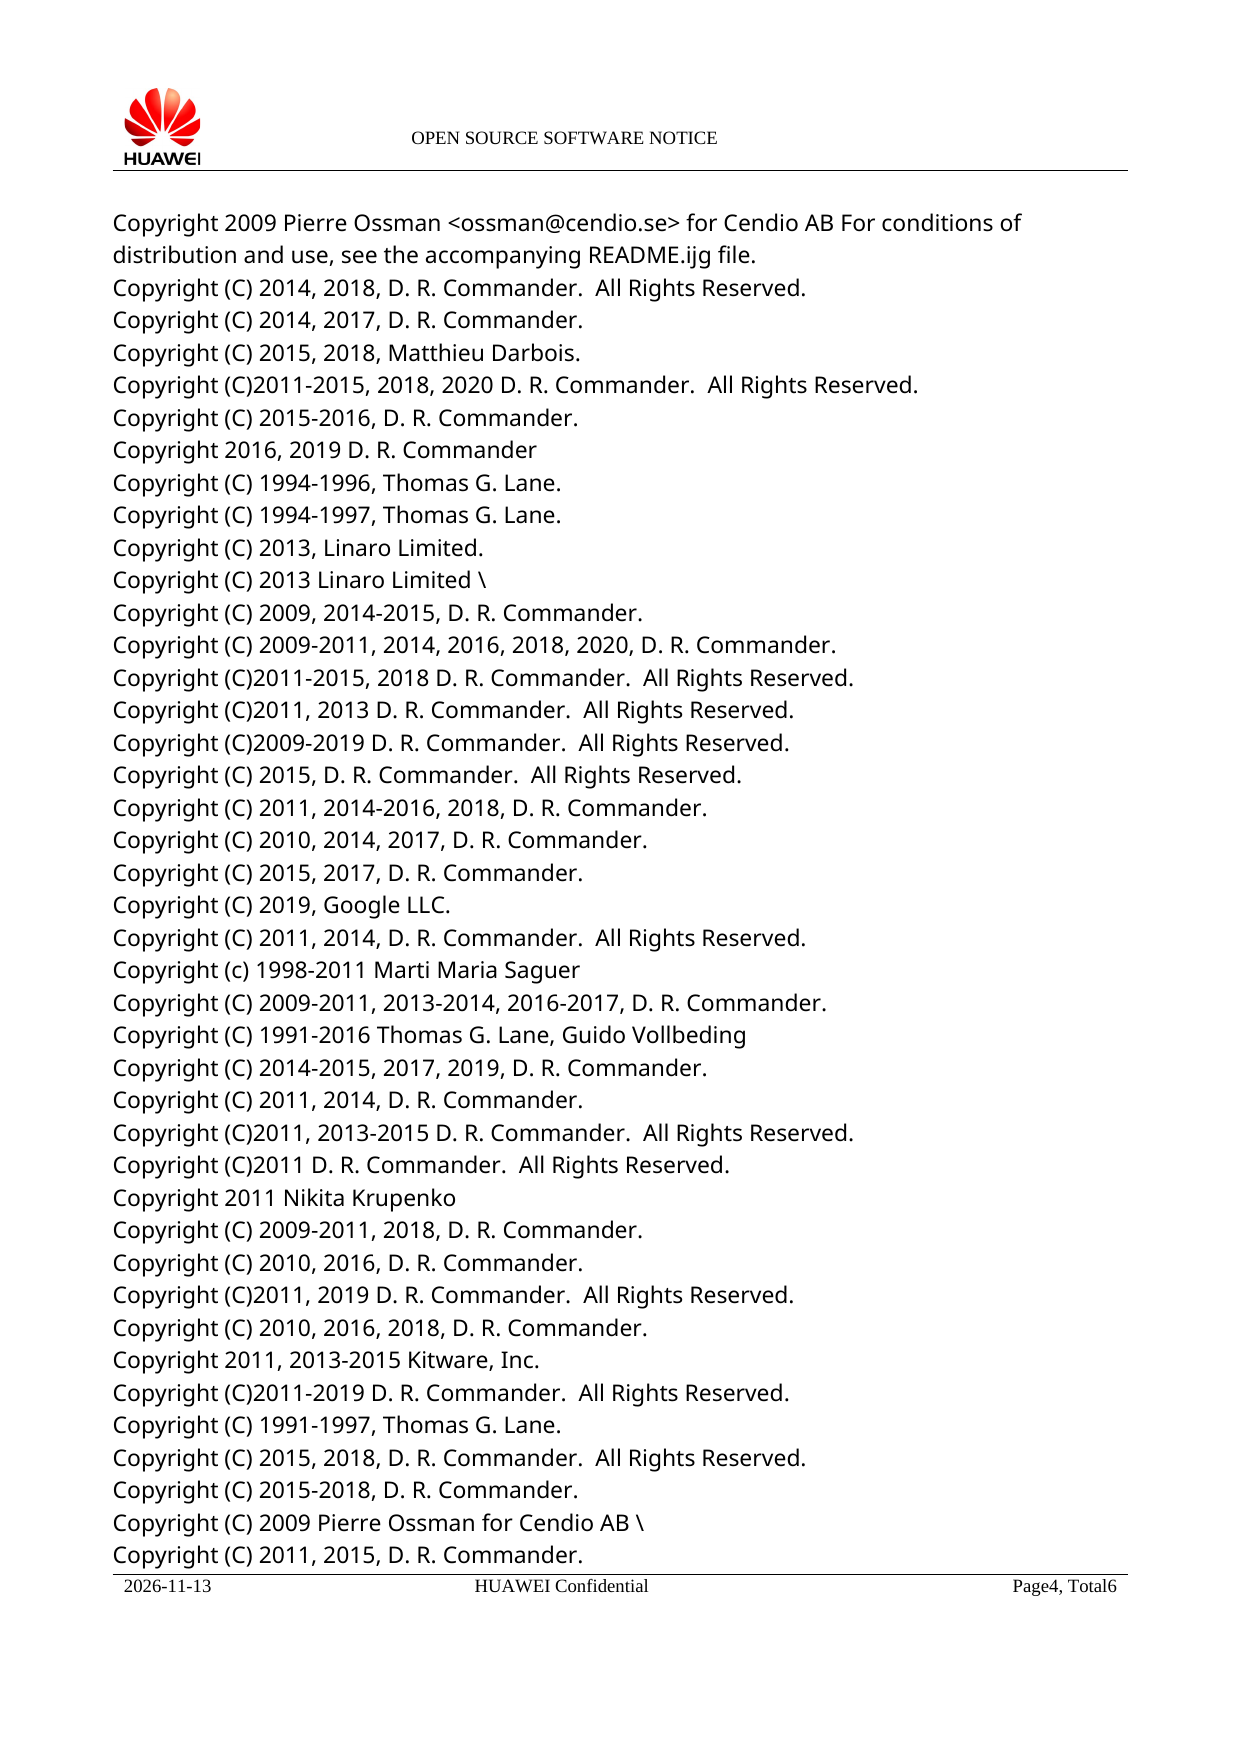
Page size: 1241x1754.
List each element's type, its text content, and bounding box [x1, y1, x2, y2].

picture [124, 88, 201, 165]
